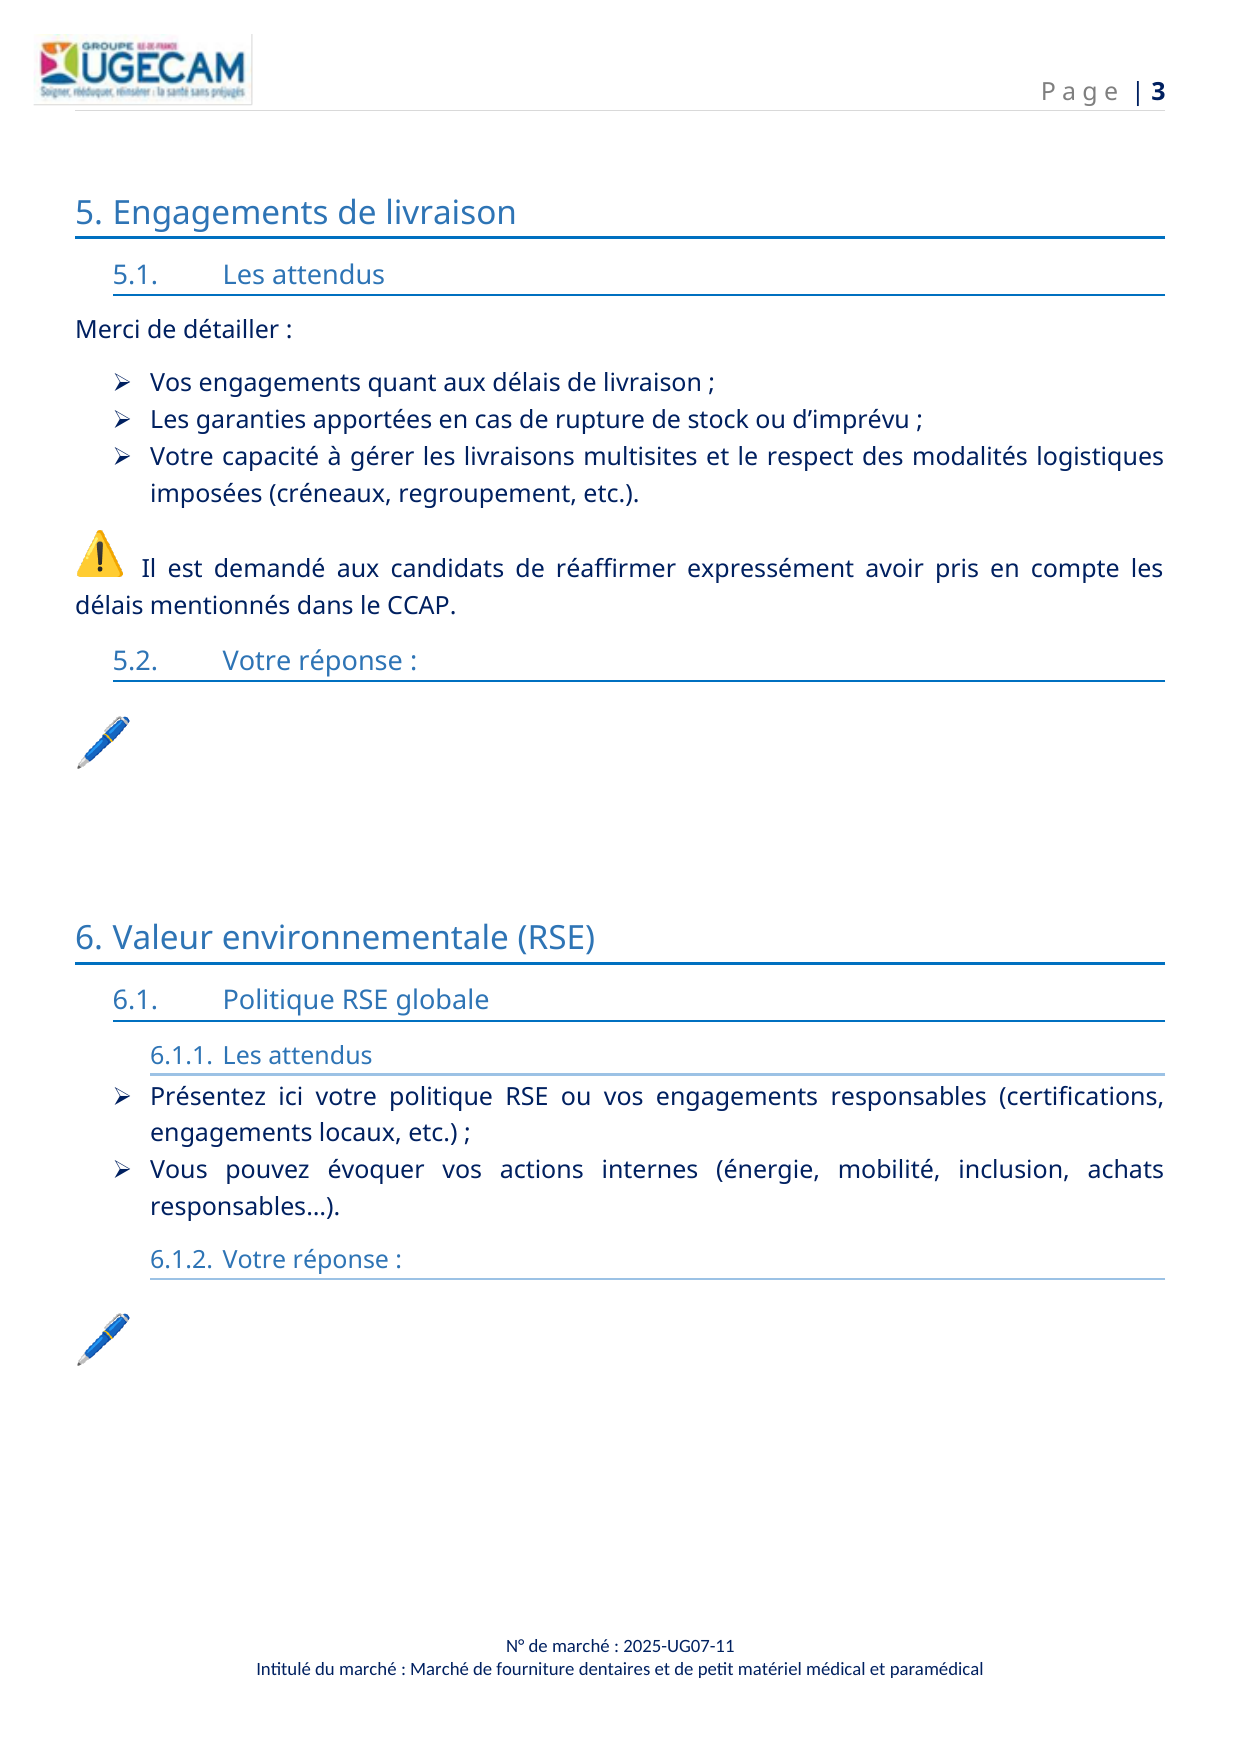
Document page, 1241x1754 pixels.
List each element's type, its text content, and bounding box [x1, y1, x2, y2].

picture [75, 714, 130, 770]
list Les attendus [150, 1037, 1165, 1073]
text Merci de détailler : [75, 312, 1165, 346]
picture [33, 34, 254, 107]
list Présentez ici votre politique RSE ou vos engagements responsables (certifications, engagements locaux, etc.) ; [112, 1078, 1165, 1149]
list Les garanties apportées en cas de rupture de stock ou d’imprévu ; [112, 402, 1165, 436]
subtitle Politique RSE globale [112, 981, 1165, 1022]
text Il est demandé aux candidats de réaffirmer expressément avoir pris en compte les délais mentionnés dans le CCAP. [75, 529, 1165, 622]
picture [75, 1312, 130, 1367]
subtitle Engagements de livraison [75, 188, 1165, 236]
subtitle Votre réponse : [112, 641, 1165, 682]
list Votre capacité à gérer les livraisons multisites et le respect des modalités logistiques imposées (créneaux, regroupement, etc.). [112, 439, 1165, 509]
subtitle Les attendus [112, 255, 1165, 296]
subtitle Valeur environnementale (RSE) [75, 914, 1165, 962]
list Vous pouvez évoquer vos actions internes (énergie, mobilité, inclusion, achats responsables…). [112, 1152, 1165, 1223]
list Votre réponse : [150, 1242, 1165, 1278]
list Vos engagements quant aux délais de livraison ; [112, 365, 1165, 399]
picture [75, 528, 124, 578]
